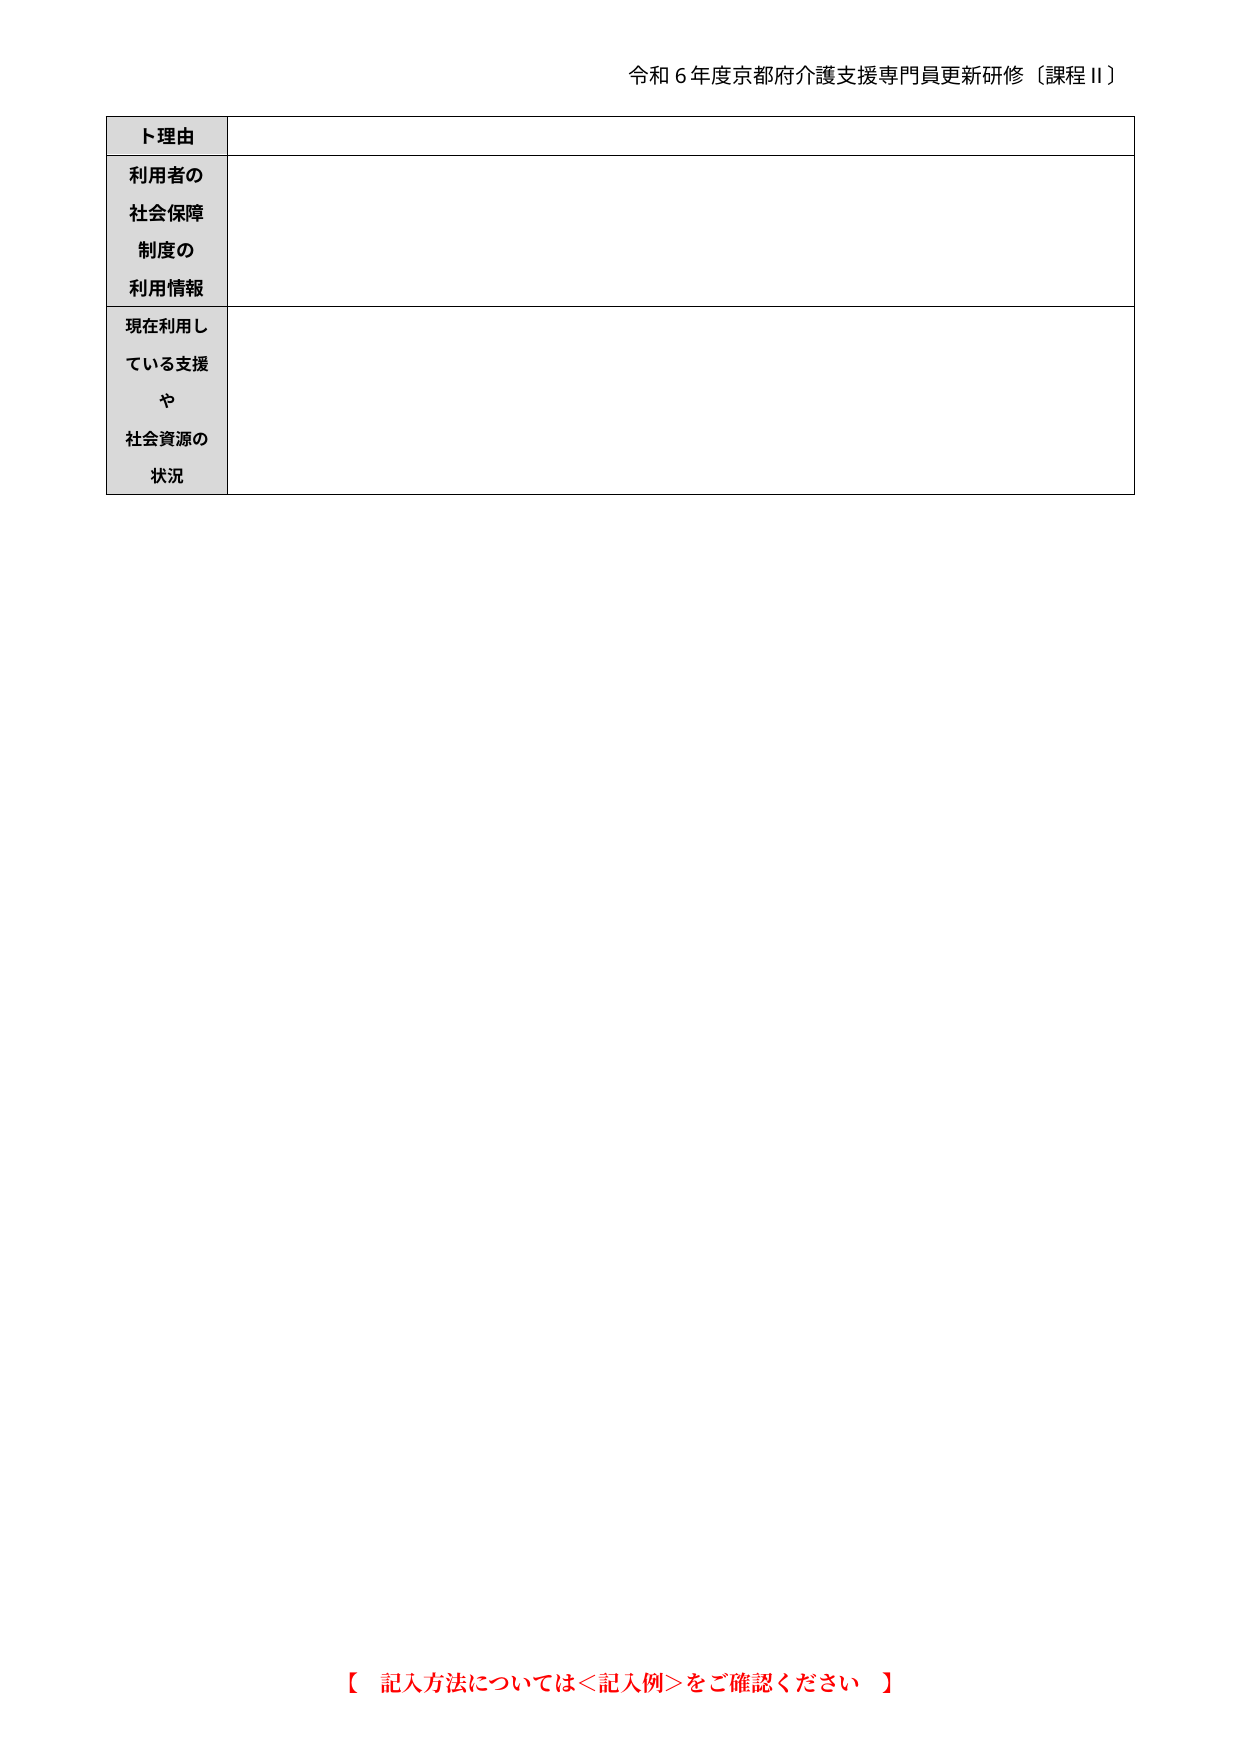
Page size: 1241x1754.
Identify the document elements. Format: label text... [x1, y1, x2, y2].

table_cell 今回の アセスメント理由 [107, 117, 227, 154]
table_cell [228, 117, 1134, 154]
table_cell 利用者の 社会保障 制度の 利用情報 [107, 156, 227, 306]
table_cell [228, 156, 1134, 306]
table_cell 現在利用している支援や 社会資源の状況 [107, 307, 227, 494]
table_cell [228, 307, 1134, 494]
